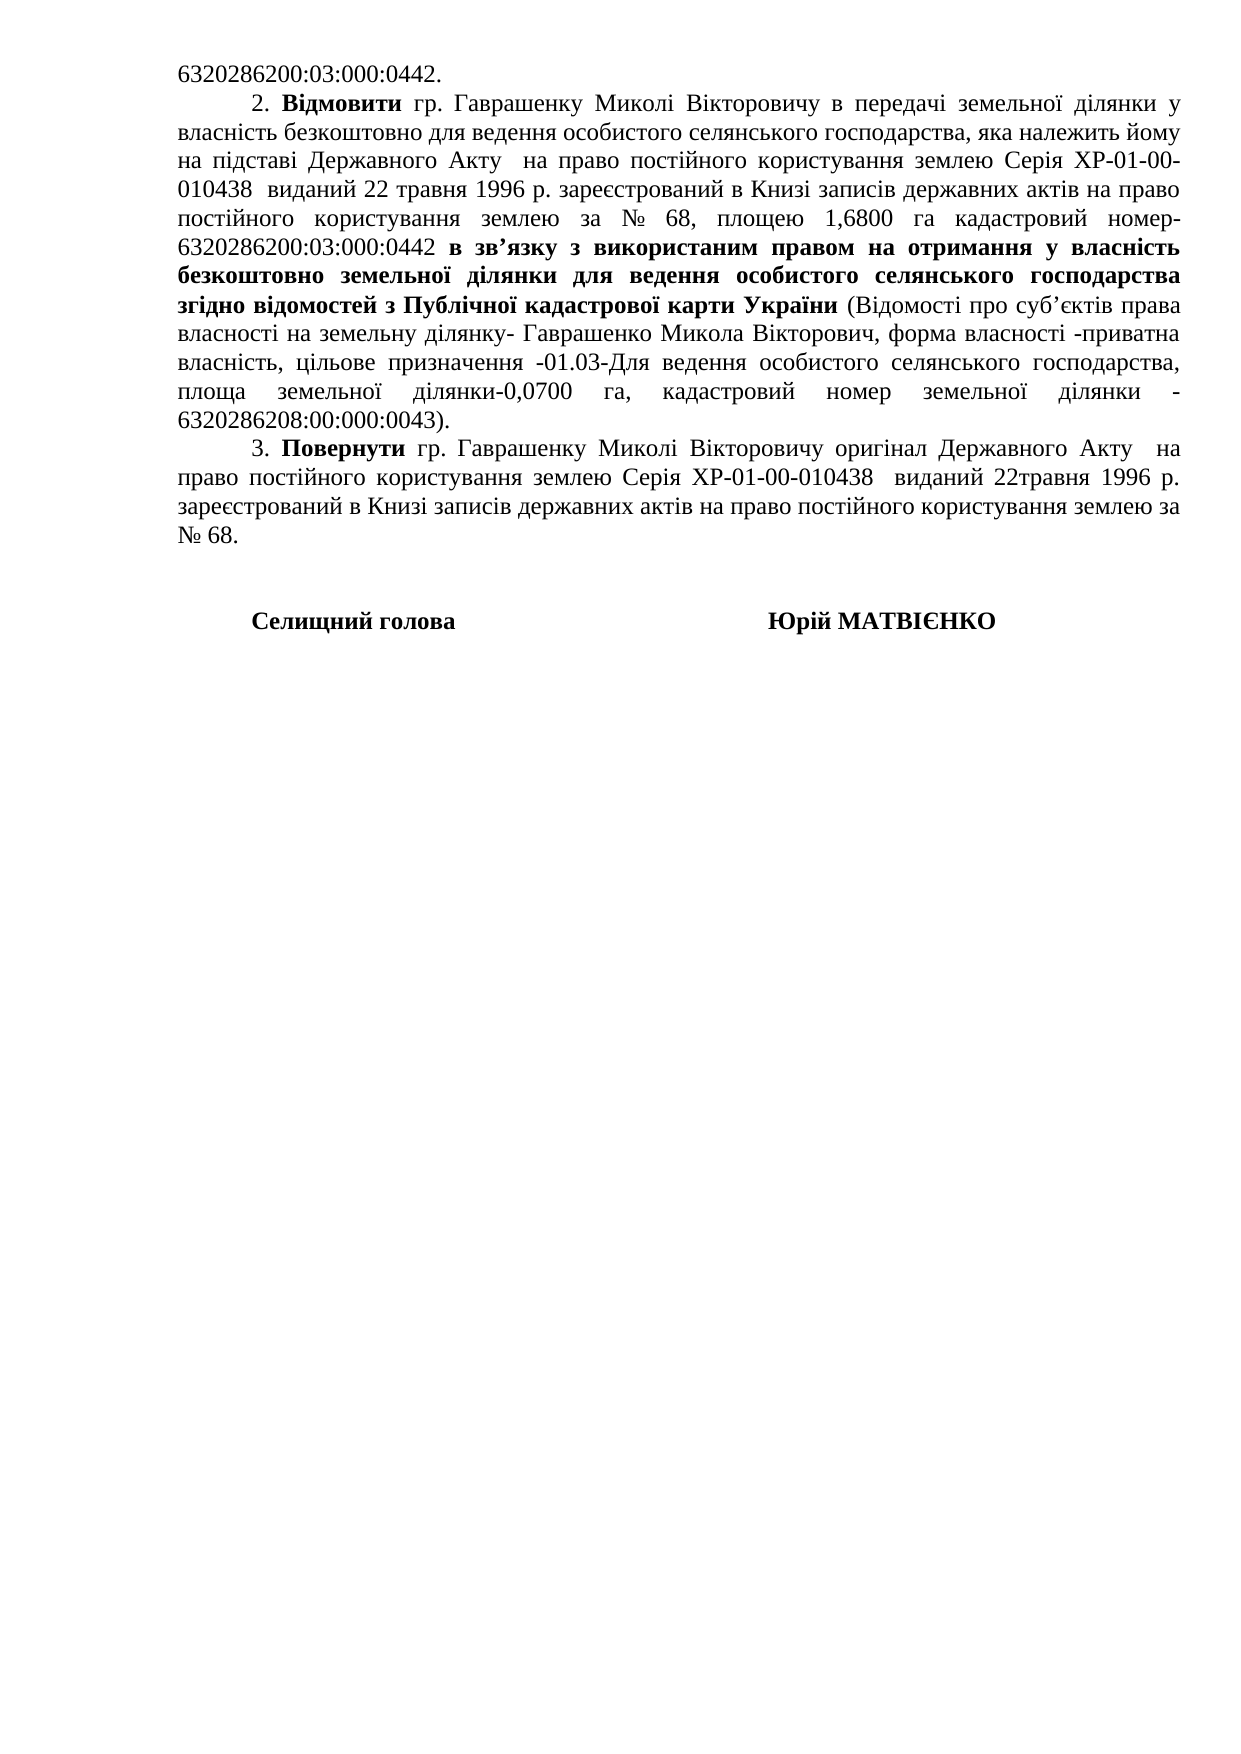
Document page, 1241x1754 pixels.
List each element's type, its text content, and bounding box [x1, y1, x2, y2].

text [177, 59, 1181, 88]
text 3. Повернути гр. Гаврашенку Миколі Вікторовичу оригінал Державного Акту на право постійного користування землею Серія ХР-01-00-010438 виданий 22травня 1996 р. зареєстрований в Книзі записів державних актів на право постійного користування землею за № 68. [177, 433, 1181, 548]
text 2. Відмовити гр. Гаврашенку Миколі Вікторовичу в передачі земельної ділянки у власність безкоштовно для ведення особистого селянського господарства, яка належить йому на підставі Державного Акту на право постійного користування землею Серія ХР-01-00-010438 виданий 22 травня 1996 р. зареєстрований в Книзі записів державних актів на право постійного користування землею за № 68, площею 1,6800 га кадастровий номер- 6320286200:03:000:0442 в зв’язку з використаним правом на отримання у власність безкоштовно земельної ділянки для ведення особистого селянського господарства згідно відомостей з Публічної кадастрової карти України (Відомості про суб’єктів права власності на земельну ділянку- Гаврашенко Микола Вікторович, форма власності -приватна власність, цільове призначення -01.03-Для ведення особистого селянського господарства, площа земельної ділянки-0,0700 га, кадастровий номер земельної ділянки -6320286208:00:000:0043). [177, 88, 1181, 433]
text Селищний голова Юрій МАТВІЄНКО [177, 606, 1181, 635]
